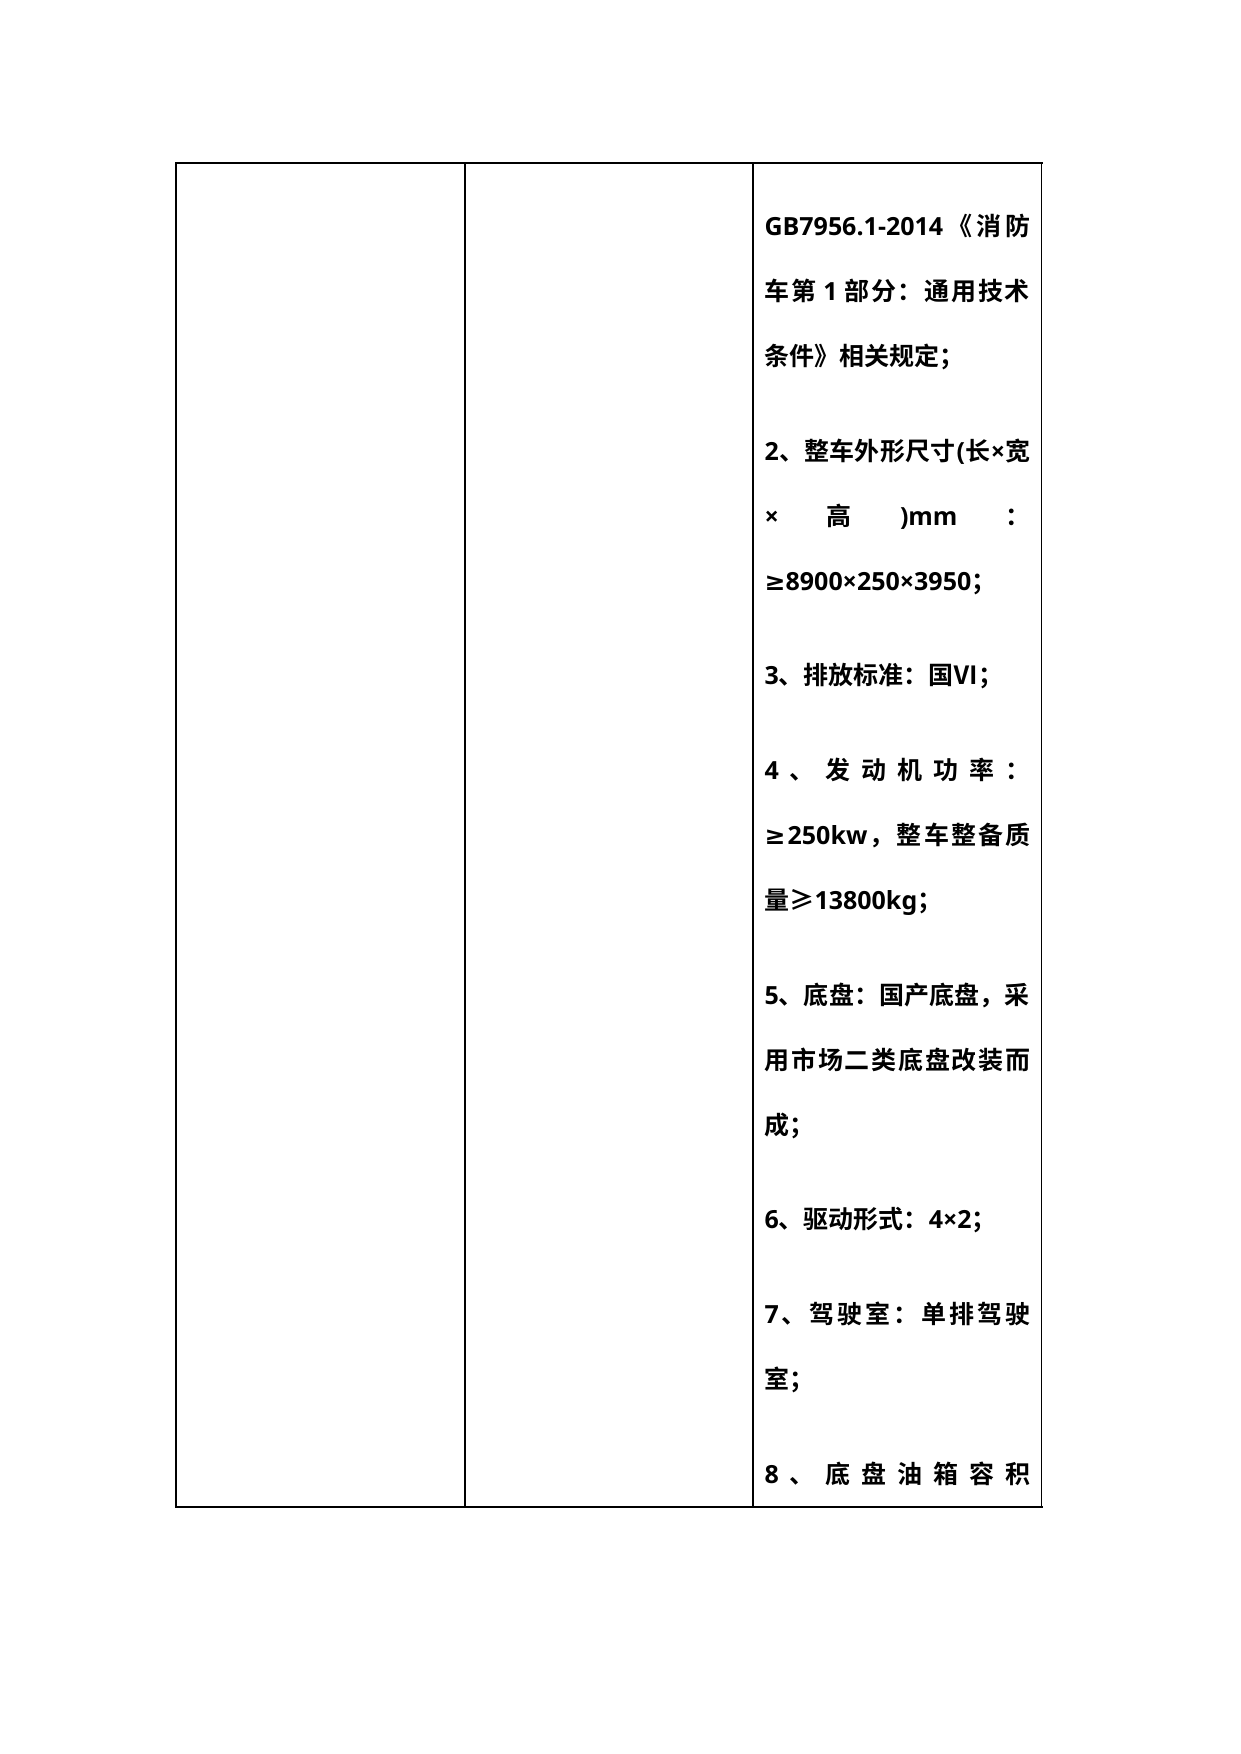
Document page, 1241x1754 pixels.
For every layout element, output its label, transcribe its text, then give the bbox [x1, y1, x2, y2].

table_cell 1 [466, 164, 752, 1506]
table_cell ★ [177, 164, 464, 1506]
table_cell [754, 164, 1041, 1506]
